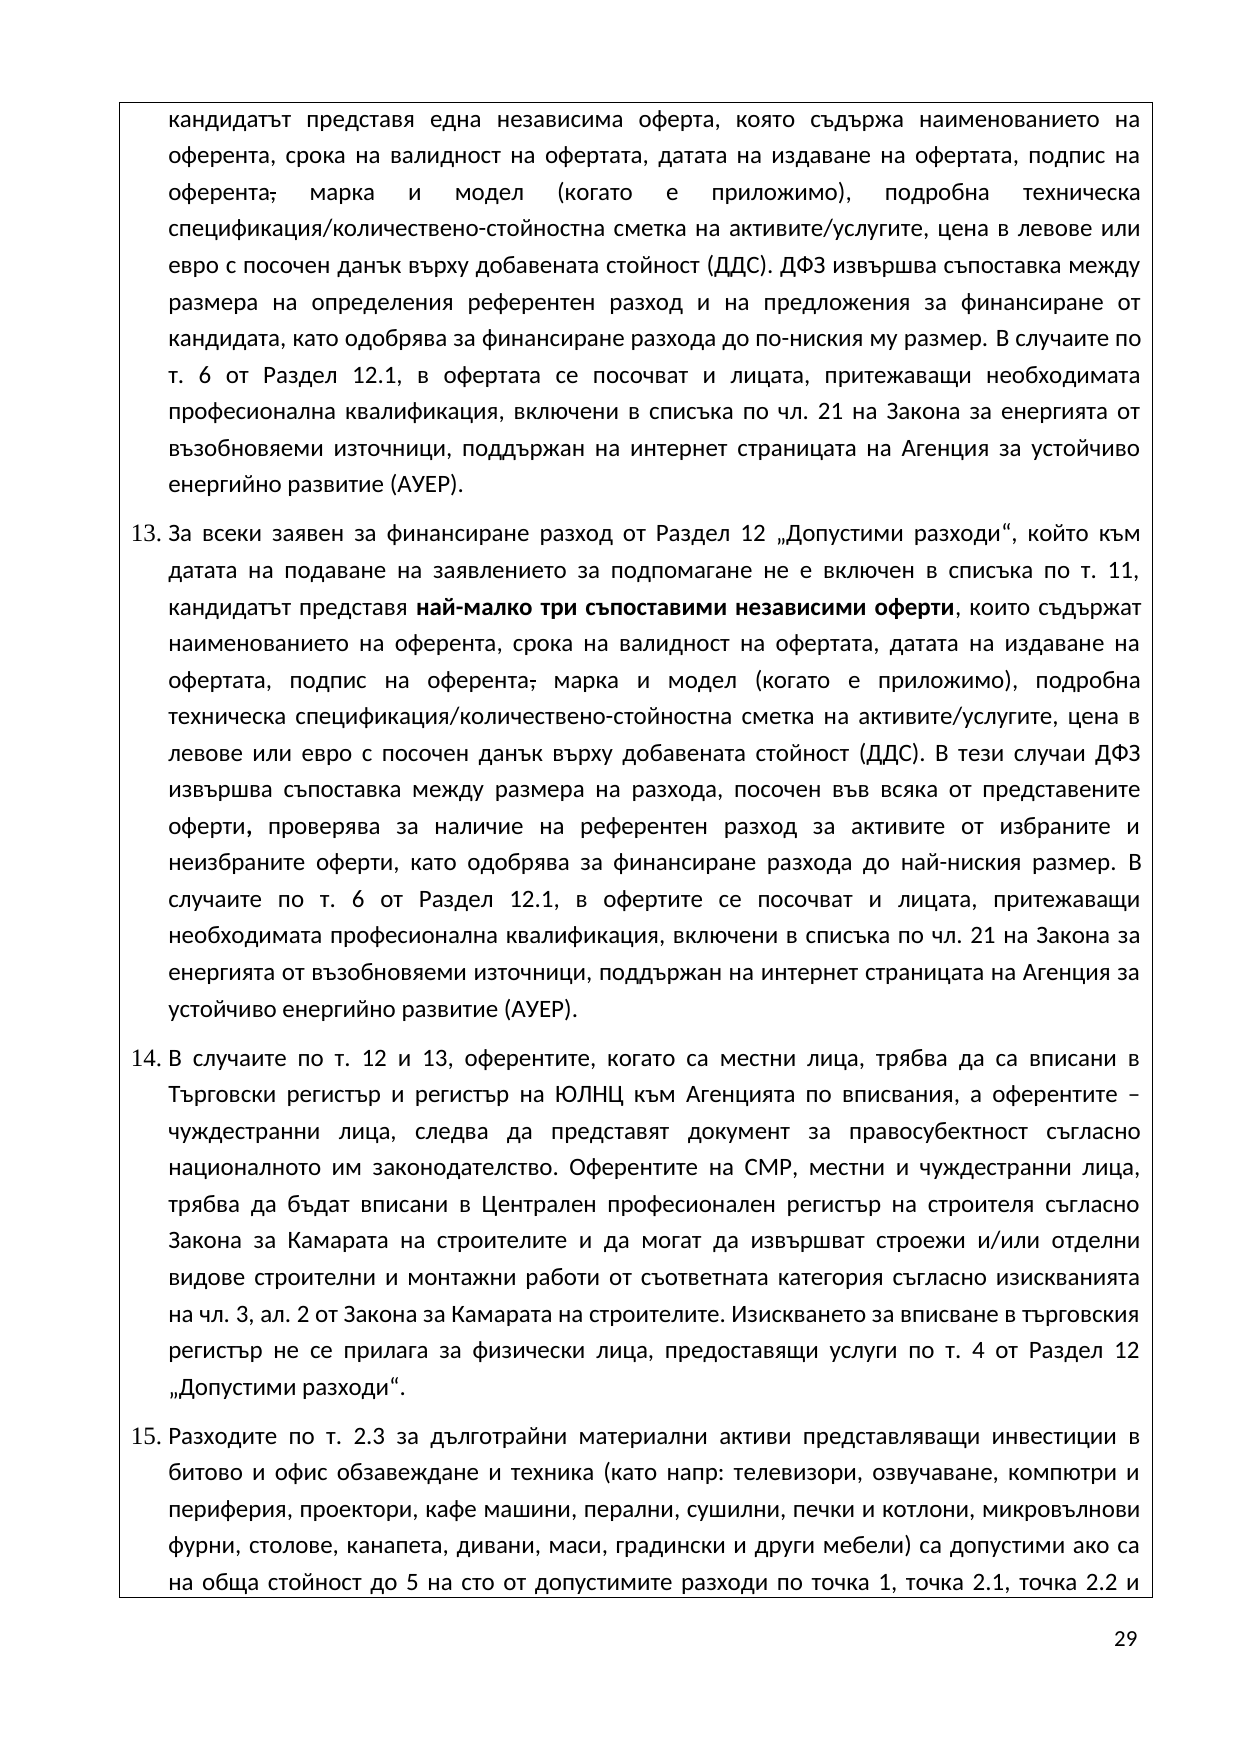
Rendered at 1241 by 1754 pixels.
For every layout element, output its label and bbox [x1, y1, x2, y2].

table_header [120, 103, 1152, 1597]
